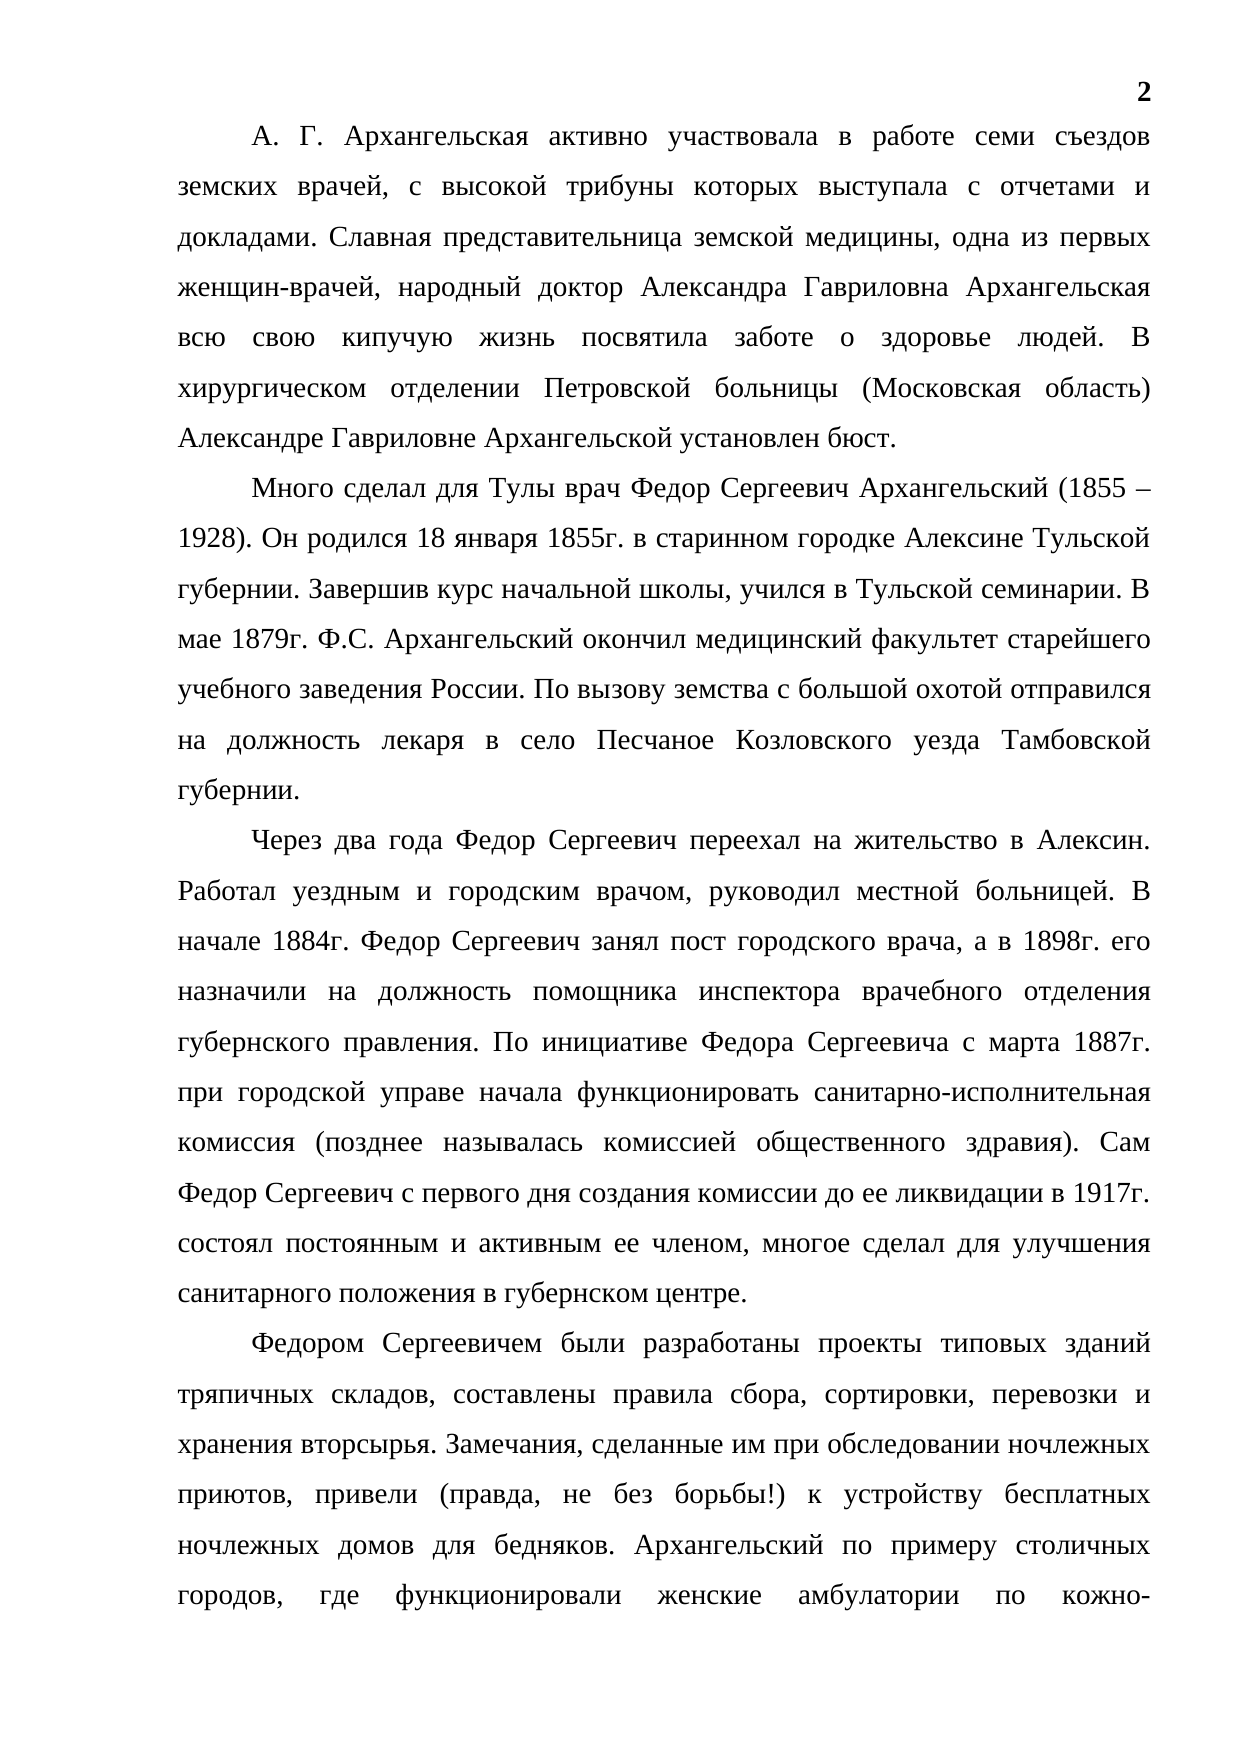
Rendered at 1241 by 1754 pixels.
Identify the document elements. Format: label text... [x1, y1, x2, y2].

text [177, 1326, 1152, 1611]
text Много сделал для Тулы врач Федор Сергеевич Архангельский (1855 – 1928). Он родился 18 января 1855г. в старинном городке Алексине Тульской губернии. Завершив курс начальной школы, учился в Тульской семинарии. В мае 1879г. Ф.С. Архангельский окончил медицинский факультет старейшего учебного заведения России. По вызову земства с большой охотой отправился на должность лекаря в село Песчаное Козловского уезда Тамбовской губернии. [177, 470, 1152, 806]
text Через два года Федор Сергеевич переехал на жительство в Алексин. Работал уездным и городским врачом, руководил местной больницей. В начале 1884г. Федор Сергеевич занял пост городского врача, а в 1898г. его назначили на должность помощника инспектора врачебного отделения губернского правления. По инициативе Федора Сергеевича с марта 1887г. при городской управе начала функционировать санитарно-исполнительная комиссия (позднее называлась комиссией общественного здравия). Сам Федор Сергеевич с первого дня создания комиссии до ее ликвидации в 1917г. состоял постоянным и активным ее членом, многое сделал для улучшения санитарного положения в губернском центре. [177, 822, 1152, 1309]
text А. Г. Архангельская активно участвовала в работе семи съездов земских врачей, с высокой трибуны которых выступала с отчетами и докладами. Славная представительница земской медицины, одна из первых женщин-врачей, народный доктор Александра Гавриловна Архангельская всю свою кипучую жизнь посвятила заботе о здоровье людей. В хирургическом отделении Петровской больницы (Московская область) Александре Гавриловне Архангельской установлен бюст. [177, 118, 1152, 453]
